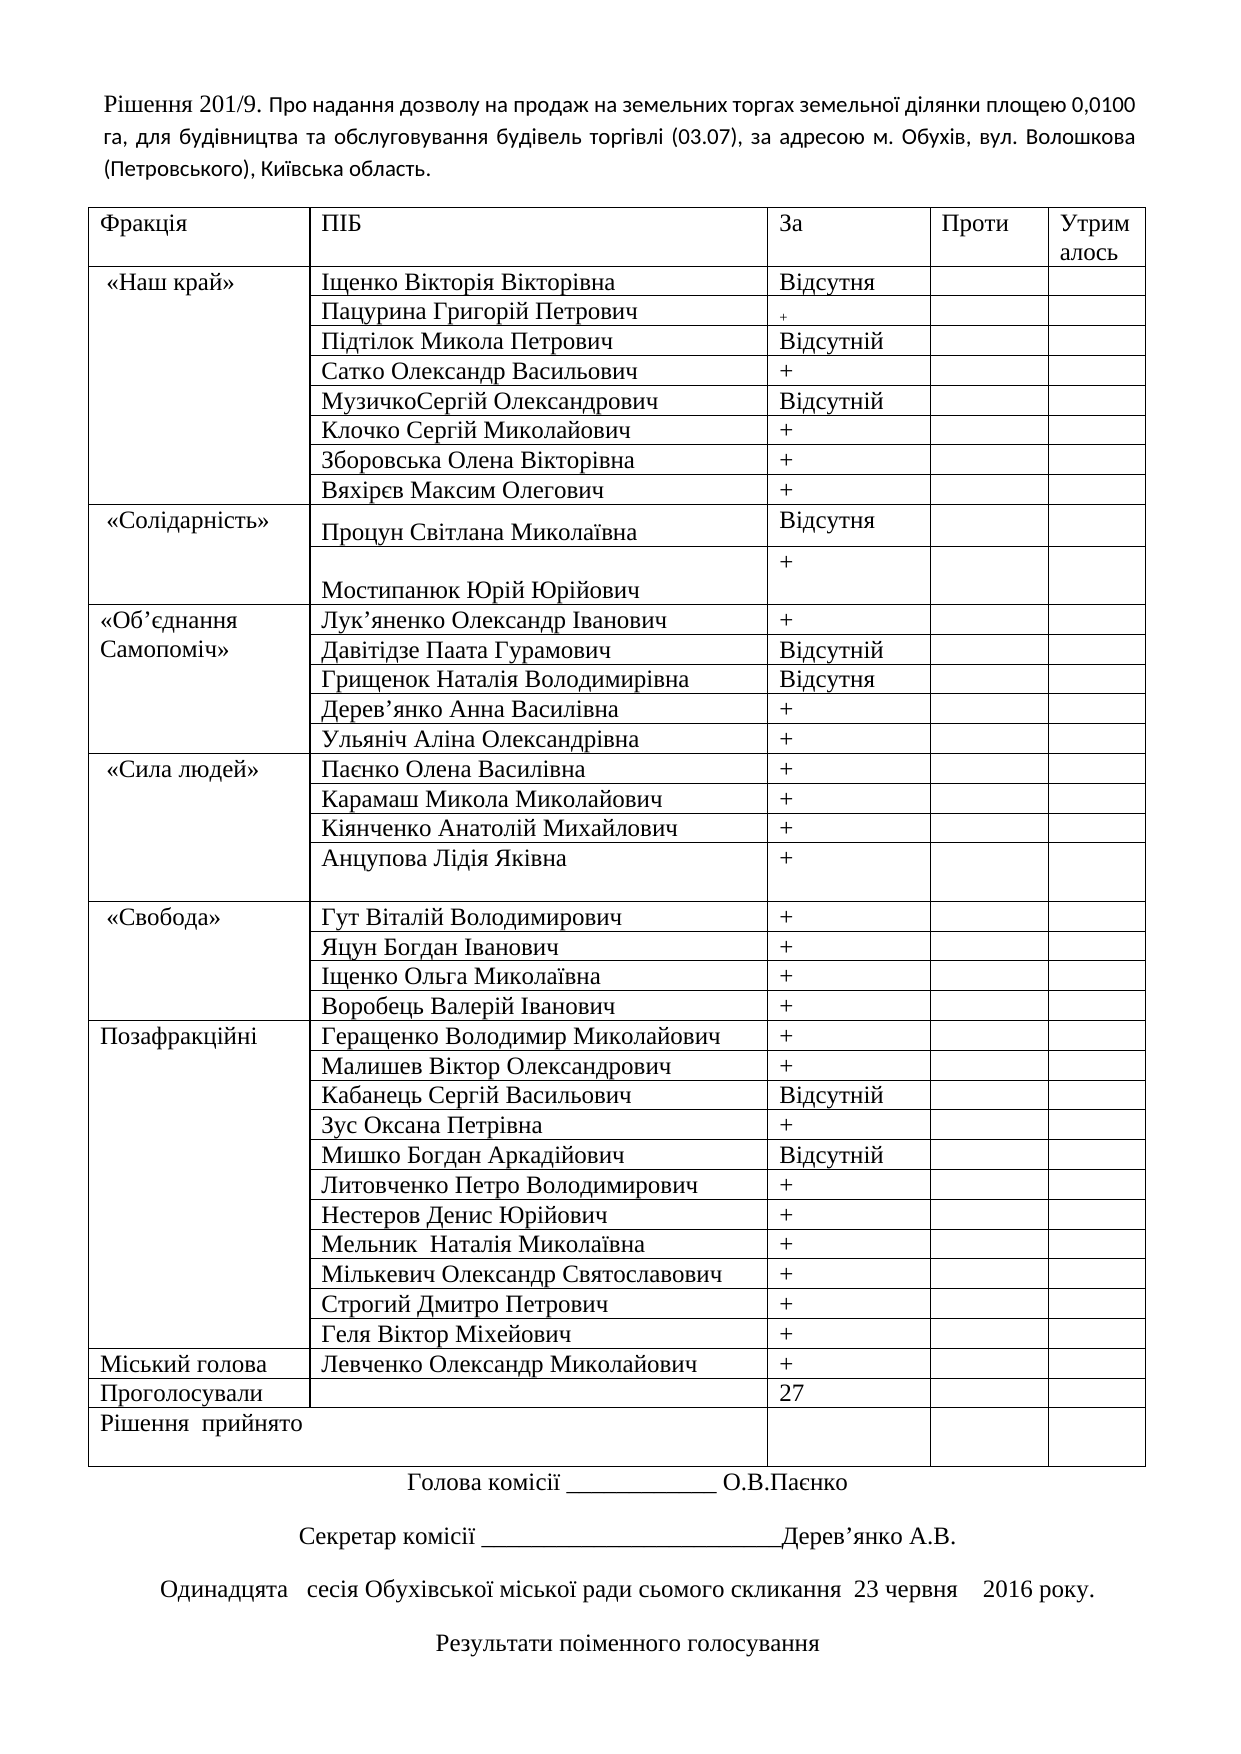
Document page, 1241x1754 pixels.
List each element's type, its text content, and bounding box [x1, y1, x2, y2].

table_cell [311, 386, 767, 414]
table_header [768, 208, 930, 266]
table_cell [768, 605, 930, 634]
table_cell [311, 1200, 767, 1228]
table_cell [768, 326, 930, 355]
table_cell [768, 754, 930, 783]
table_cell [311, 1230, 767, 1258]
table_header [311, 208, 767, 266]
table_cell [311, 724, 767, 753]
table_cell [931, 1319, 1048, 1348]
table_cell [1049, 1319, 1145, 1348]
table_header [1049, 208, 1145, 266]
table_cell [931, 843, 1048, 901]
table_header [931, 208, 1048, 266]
text Секретар комісії ________________________Дерев’янко А.В. [103, 1521, 1152, 1549]
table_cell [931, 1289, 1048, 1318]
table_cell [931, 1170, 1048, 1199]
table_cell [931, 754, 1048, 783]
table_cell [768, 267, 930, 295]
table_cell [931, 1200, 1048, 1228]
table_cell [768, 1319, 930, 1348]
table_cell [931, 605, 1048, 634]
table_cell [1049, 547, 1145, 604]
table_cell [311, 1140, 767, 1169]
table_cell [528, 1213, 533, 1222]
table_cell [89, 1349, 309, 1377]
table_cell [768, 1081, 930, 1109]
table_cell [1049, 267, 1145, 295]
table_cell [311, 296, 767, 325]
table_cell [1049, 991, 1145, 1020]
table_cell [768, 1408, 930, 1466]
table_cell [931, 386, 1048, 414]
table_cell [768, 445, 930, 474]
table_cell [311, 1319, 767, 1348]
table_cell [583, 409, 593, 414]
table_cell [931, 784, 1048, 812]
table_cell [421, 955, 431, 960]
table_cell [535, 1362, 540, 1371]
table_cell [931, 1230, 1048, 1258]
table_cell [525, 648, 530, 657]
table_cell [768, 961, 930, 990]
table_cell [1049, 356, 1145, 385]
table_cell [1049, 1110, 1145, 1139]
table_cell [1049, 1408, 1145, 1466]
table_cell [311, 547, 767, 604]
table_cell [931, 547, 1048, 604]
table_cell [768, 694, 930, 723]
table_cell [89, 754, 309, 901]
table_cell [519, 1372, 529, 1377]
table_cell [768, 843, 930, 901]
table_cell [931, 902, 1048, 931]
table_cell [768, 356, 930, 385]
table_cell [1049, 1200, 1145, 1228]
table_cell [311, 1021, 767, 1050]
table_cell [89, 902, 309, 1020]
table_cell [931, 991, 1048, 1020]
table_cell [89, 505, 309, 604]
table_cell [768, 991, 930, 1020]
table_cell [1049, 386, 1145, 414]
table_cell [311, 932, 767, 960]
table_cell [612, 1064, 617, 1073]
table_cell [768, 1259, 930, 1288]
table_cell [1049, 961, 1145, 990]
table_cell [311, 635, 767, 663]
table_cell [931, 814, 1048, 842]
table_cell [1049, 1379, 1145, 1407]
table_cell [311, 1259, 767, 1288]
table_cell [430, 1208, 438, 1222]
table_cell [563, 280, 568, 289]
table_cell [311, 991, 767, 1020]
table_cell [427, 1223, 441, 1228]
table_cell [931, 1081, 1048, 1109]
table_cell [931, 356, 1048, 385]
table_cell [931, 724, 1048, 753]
text Одинадцята сесія Обухівської міської ради сьомого скликання 23 червня 2016 року. [103, 1574, 1152, 1603]
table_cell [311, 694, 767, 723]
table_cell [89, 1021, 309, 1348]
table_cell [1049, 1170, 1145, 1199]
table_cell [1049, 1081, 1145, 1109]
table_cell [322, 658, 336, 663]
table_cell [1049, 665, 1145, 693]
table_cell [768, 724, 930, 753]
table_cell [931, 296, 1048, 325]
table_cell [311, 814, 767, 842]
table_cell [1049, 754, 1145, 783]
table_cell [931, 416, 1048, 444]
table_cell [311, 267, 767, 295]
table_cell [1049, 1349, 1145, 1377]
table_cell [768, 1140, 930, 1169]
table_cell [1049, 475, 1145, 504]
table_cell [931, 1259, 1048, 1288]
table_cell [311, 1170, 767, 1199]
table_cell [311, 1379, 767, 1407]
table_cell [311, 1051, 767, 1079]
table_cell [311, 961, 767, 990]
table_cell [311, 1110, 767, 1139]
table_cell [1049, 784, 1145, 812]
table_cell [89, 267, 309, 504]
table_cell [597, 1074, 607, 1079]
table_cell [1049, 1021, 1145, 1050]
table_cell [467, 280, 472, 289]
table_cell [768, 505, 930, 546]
text Результати поіменного голосування [103, 1628, 1152, 1657]
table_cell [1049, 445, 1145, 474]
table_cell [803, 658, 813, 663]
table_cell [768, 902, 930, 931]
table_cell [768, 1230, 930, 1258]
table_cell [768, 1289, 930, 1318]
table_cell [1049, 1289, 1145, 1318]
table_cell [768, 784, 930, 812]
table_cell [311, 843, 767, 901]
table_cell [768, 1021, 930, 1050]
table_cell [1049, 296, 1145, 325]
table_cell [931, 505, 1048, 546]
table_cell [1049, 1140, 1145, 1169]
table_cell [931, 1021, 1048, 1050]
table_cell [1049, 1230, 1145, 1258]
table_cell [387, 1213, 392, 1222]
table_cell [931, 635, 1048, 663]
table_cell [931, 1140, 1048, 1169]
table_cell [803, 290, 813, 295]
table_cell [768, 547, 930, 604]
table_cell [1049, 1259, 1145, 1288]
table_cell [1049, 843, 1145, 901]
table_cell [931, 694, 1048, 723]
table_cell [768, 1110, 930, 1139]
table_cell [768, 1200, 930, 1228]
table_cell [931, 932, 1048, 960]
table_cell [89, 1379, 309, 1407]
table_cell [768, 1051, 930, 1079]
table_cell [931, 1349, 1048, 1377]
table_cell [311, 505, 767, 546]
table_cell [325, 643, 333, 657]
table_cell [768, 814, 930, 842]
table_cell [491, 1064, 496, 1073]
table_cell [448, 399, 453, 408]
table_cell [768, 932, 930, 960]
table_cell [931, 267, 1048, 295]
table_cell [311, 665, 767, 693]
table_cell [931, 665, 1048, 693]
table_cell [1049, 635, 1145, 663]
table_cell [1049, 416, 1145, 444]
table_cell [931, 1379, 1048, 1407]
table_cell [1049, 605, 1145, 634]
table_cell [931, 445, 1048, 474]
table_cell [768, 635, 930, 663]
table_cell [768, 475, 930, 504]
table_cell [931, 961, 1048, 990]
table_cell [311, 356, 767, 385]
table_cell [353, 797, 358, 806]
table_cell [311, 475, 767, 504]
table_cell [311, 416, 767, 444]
text Рішення 201/9. Про надання дозволу на продаж на земельних торгах земельної ділянки площею 0,0100 га, для будівництва та обслуговування будівель торгівлі (03.07), за адресою м. Обухів, вул. Волошкова (Петровського), Київська область. [103, 89, 1137, 182]
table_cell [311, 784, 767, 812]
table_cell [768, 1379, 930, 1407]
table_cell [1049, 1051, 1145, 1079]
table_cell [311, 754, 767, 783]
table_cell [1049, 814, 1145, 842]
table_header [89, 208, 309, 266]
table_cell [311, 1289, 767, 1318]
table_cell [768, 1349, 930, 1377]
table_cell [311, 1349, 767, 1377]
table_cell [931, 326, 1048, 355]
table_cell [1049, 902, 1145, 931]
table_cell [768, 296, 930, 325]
text Голова комісії ____________ О.В.Паєнко [103, 1467, 1152, 1496]
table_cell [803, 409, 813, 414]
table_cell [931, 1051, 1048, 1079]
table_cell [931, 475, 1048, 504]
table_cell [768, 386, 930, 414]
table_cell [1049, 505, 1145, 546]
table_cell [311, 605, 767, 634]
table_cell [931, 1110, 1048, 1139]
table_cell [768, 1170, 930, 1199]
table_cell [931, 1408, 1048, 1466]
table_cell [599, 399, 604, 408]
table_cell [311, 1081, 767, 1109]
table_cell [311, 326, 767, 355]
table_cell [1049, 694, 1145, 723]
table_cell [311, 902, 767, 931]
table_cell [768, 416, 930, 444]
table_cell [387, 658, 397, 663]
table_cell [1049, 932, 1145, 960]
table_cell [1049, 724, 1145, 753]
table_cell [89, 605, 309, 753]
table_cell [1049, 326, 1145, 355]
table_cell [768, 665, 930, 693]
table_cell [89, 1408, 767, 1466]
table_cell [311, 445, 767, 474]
